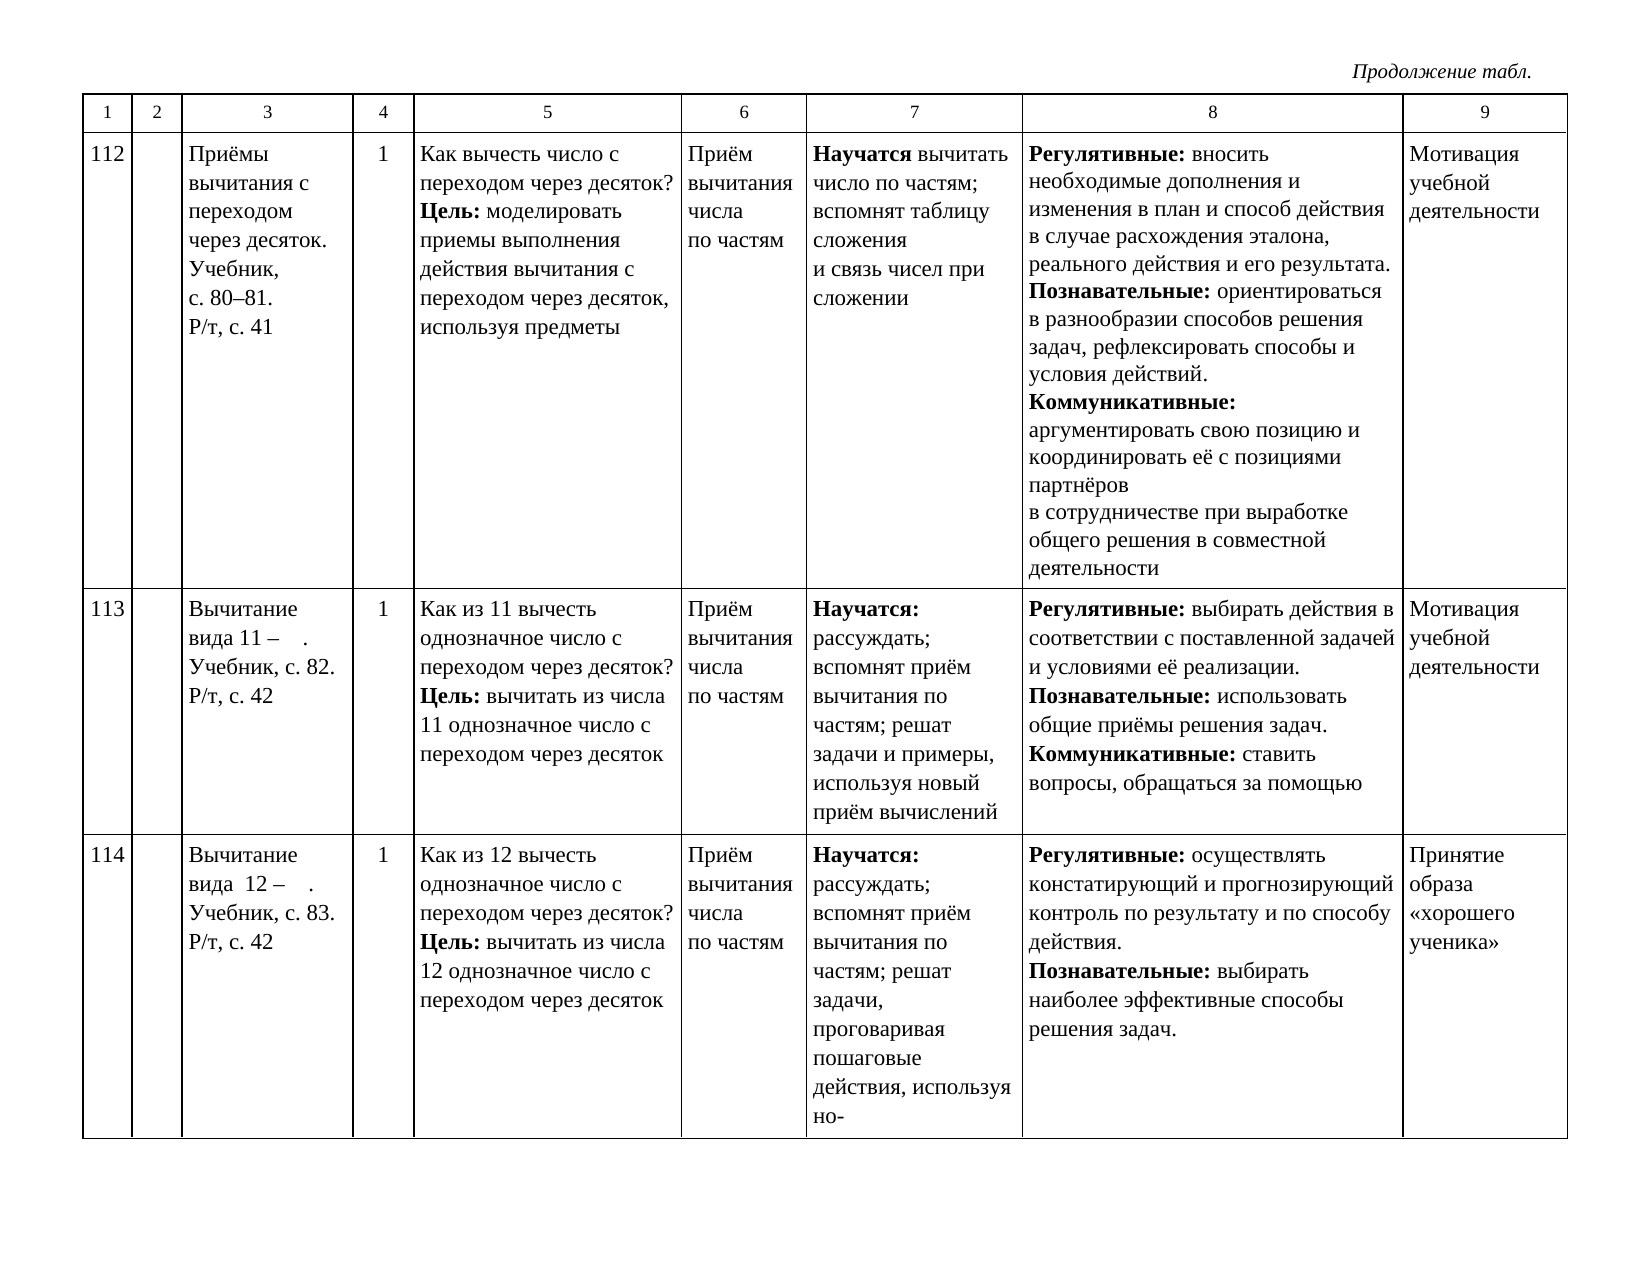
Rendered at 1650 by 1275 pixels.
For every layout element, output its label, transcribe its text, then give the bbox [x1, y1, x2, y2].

table_header 9 [1404, 95, 1567, 132]
table_cell Принятие образа «хорошего ученика» [1404, 834, 1567, 1137]
table_header 5 [415, 95, 681, 132]
text Продолжение табл. [118, 59, 1532, 83]
table_cell Как из 11 вычесть однозначное число с переходом через десяток? Цель: вычитать из числа 11 однозначное число с переходом через десяток [415, 589, 681, 833]
table_cell Вычитание вида 12 – . Учебник, с. 83. Р/т, с. 42 [183, 835, 352, 1137]
table_cell 1 [354, 835, 413, 1137]
table_cell Научатся: рассуждать; вспомнят приём вычитания по частям; решат задачи и примеры, используя новый приём вычислений [807, 589, 1022, 833]
table_cell Приём вычитания числа по частям [682, 835, 806, 1137]
table_cell Приём вычитания числа по частям [682, 589, 806, 833]
table_cell Вычитание вида 11 – . Учебник, с. 82. Р/т, с. 42 [183, 589, 352, 833]
table_cell 112 [84, 133, 131, 588]
table_cell Приёмы вычитания с переходом через десяток. Учебник, с. 80–81. Р/т, с. 41 [183, 133, 352, 588]
table_cell Регулятивные: осуществлять констатирующий и прогнозирующий контроль по результату и по способу действия. Познавательные: выбирать наиболее эффективные способы решения задач. [1023, 835, 1402, 1137]
table_cell Научатся вычитать число по частям; вспомнят таблицу сложения и связь чисел при сложении [807, 133, 1022, 588]
table_cell [133, 133, 181, 588]
table_cell 1 [354, 133, 413, 588]
table_cell [133, 589, 181, 833]
table_header 3 [183, 95, 352, 132]
table_cell Мотивация учебной деятельности [1404, 588, 1567, 833]
table_cell Приём вычитания числа по частям [682, 133, 806, 588]
table_header 4 [354, 95, 413, 132]
table_cell 114 [84, 835, 131, 1137]
table_header 7 [807, 95, 1022, 132]
table_cell Как из 12 вычесть однозначное число с переходом через десяток? Цель: вычитать из числа 12 однозначное число с переходом через десяток [415, 835, 681, 1137]
table_header 6 [682, 95, 806, 132]
table_cell 113 [84, 589, 131, 833]
table_cell Мотивация учебной деятельности [1404, 132, 1567, 588]
table_cell Научатся: рассуждать; вспомнят приём вычитания по частям; решат задачи, проговаривая пошаговые действия, используя но- [807, 835, 1022, 1137]
table_cell 1 [354, 589, 413, 833]
table_header 2 [133, 95, 181, 132]
table_cell Регулятивные: вносить необходимые дополнения и изменения в план и способ действия в случае расхождения эталона, реального действия и его результата. Познавательные: ориентироваться в разнообразии способов решения задач, рефлексировать способы и условия действий. Коммуникативные: аргументировать свою позицию и координировать её с позициями партнёров в сотрудничестве при выработке общего решения в совместной деятельности [1023, 133, 1402, 588]
table_cell Как вычесть число с переходом через десяток? Цель: моделировать приемы выполнения действия вычитания с переходом через десяток, используя предметы [415, 133, 681, 588]
table_header 1 [84, 95, 131, 132]
table_header 8 [1023, 95, 1402, 132]
table_cell [133, 835, 181, 1137]
table_cell Регулятивные: выбирать действия в соответствии с поставленной задачей и условиями её реализации. Познавательные: использовать общие приёмы решения задач. Коммуникативные: ставить вопросы, обращаться за помощью [1023, 589, 1402, 833]
